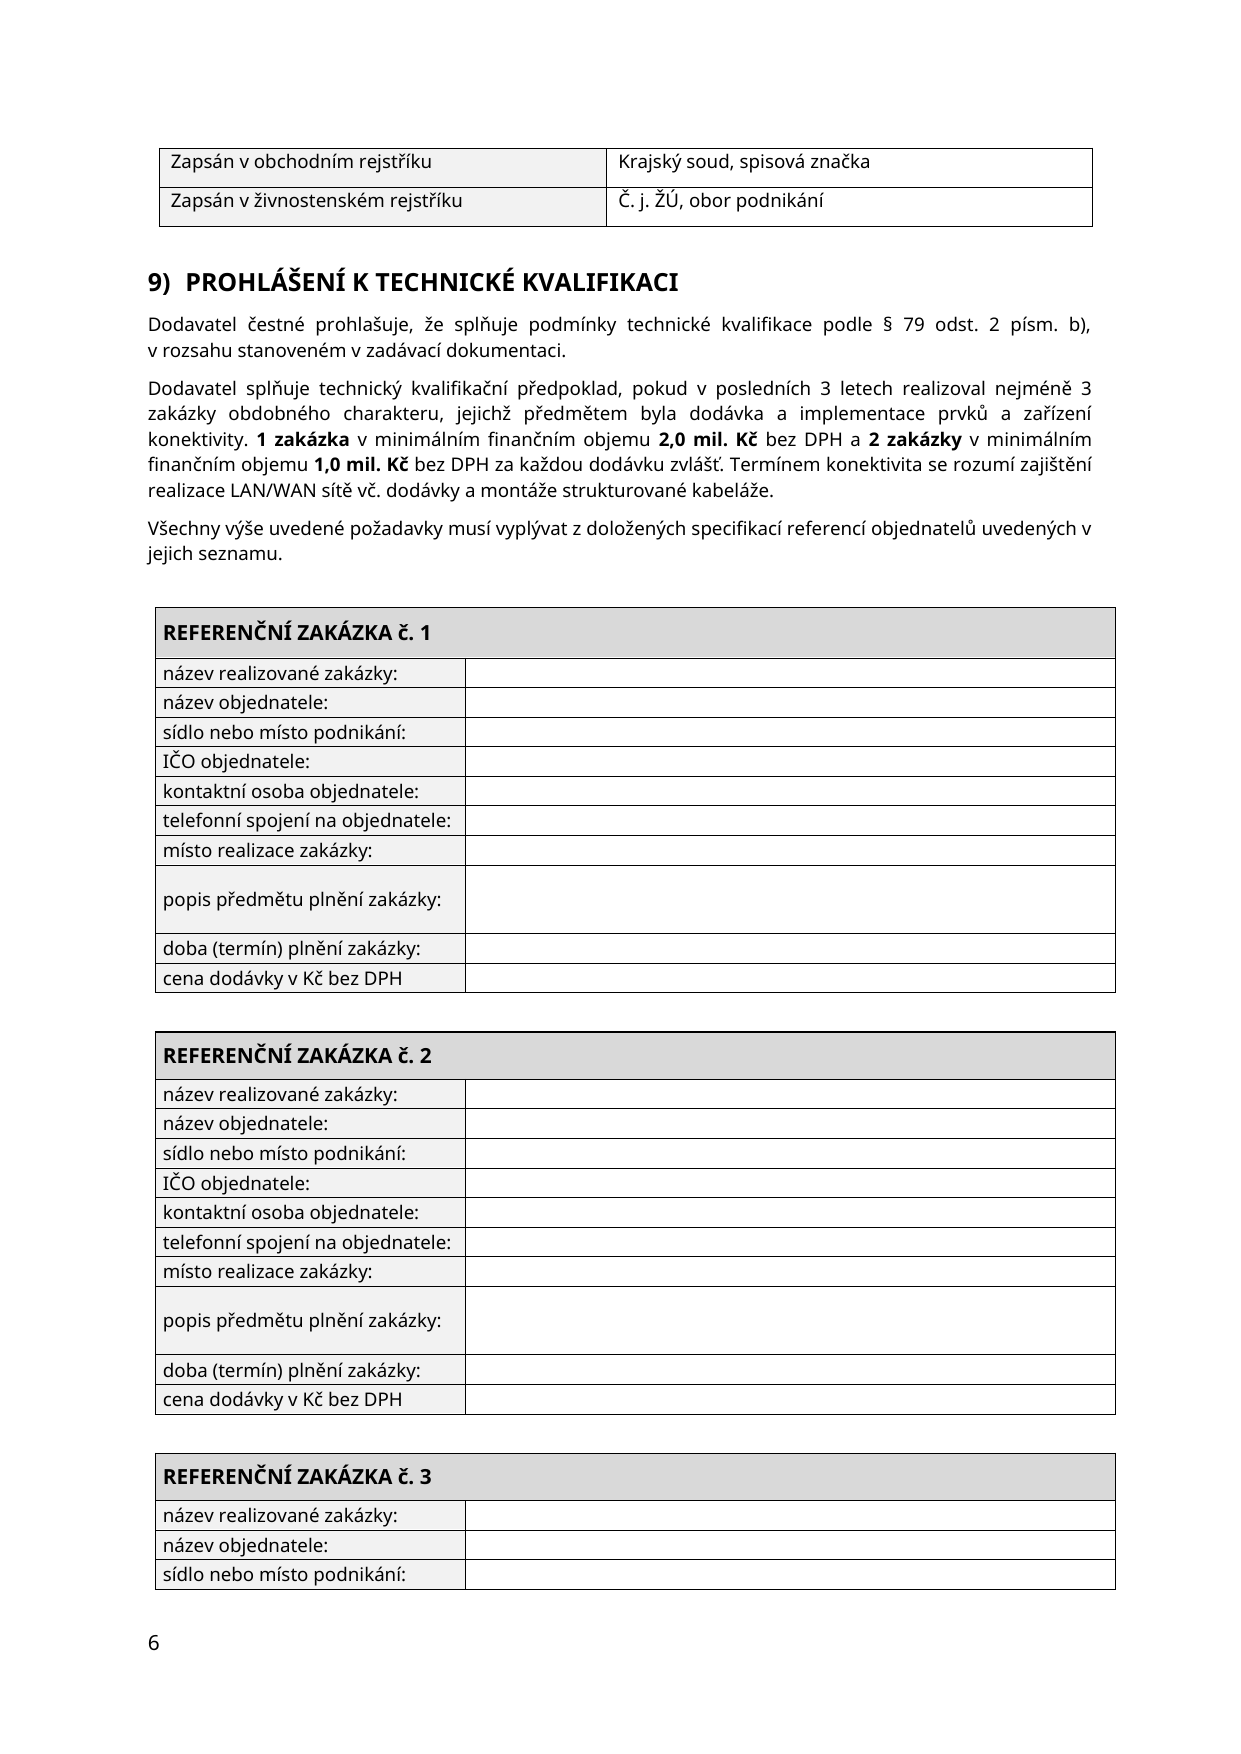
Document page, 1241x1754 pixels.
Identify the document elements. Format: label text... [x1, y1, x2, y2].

table_cell [466, 836, 1115, 864]
text Všechny výše uvedené požadavky musí vyplývat z doložených specifikací referencí objednatelů uvedených v jejich seznamu. [148, 515, 1093, 566]
table_cell popis předmětu plnění zakázky: [156, 866, 465, 933]
table_cell název objednatele: [156, 688, 465, 717]
table_cell [466, 1531, 1115, 1559]
table_cell IČO objednatele: [156, 1169, 465, 1197]
table_cell [466, 777, 1115, 805]
table_cell cena dodávky v Kč bez DPH [156, 1385, 465, 1413]
table_cell Zapsán v živnostenském rejstříku [160, 188, 606, 226]
table_cell sídlo nebo místo podnikání: [156, 1139, 465, 1167]
table_header REFERENČNÍ ZAKÁZKA č. 3 [156, 1454, 1115, 1500]
table_cell Č. j. ŽÚ, obor podnikání [607, 188, 1092, 226]
table_cell sídlo nebo místo podnikání: [156, 718, 465, 746]
table_cell telefonní spojení na objednatele: [156, 1228, 465, 1256]
text Dodavatel splňuje technický kvalifikační předpoklad, pokud v posledních 3 letech realizoval nejméně 3 zakázky obdobného charakteru, jejichž předmětem byla dodávka a implementace prvků a zařízení konektivity. 1 zakázka v minimálním finančním objemu 2,0 mil. Kč bez DPH a 2 zakázky v minimálním finančním objemu 1,0 mil. Kč bez DPH za každou dodávku zvlášť. Termínem konektivita se rozumí zajištění realizace LAN/WAN sítě vč. dodávky a montáže strukturované kabeláže. [148, 375, 1093, 503]
table_cell název objednatele: [156, 1109, 465, 1138]
table_cell [466, 1139, 1115, 1167]
table_header REFERENČNÍ ZAKÁZKA č. 2 [156, 1033, 1115, 1079]
table_cell Zapsán v obchodním rejstříku [160, 149, 606, 187]
table_cell [466, 1080, 1115, 1108]
table_cell [466, 1501, 1115, 1529]
table_cell cena dodávky v Kč bez DPH [156, 964, 465, 992]
table_cell [466, 718, 1115, 746]
subtitle PROHLÁŠENÍ K TECHNICKÉ KVALIFIKACI [148, 265, 679, 299]
table_cell [466, 934, 1115, 963]
table_cell [466, 1109, 1115, 1138]
table_cell [466, 1257, 1115, 1286]
table_cell kontaktní osoba objednatele: [156, 1198, 465, 1227]
table_cell [466, 1228, 1115, 1256]
table_cell název objednatele: [156, 1531, 465, 1559]
table_cell [466, 1385, 1115, 1413]
table_cell [466, 1355, 1115, 1384]
table_cell [466, 806, 1115, 835]
table_cell IČO objednatele: [156, 747, 465, 776]
table_cell [466, 1169, 1115, 1197]
table_cell [466, 964, 1115, 992]
table_cell [466, 659, 1115, 687]
table_header REFERENČNÍ ZAKÁZKA č. 1 [156, 608, 1115, 657]
table_cell telefonní spojení na objednatele: [156, 806, 465, 835]
table_cell doba (termín) plnění zakázky: [156, 1355, 465, 1384]
table_cell [466, 747, 1115, 776]
table_cell sídlo nebo místo podnikání: [156, 1560, 465, 1589]
table_cell místo realizace zakázky: [156, 836, 465, 864]
table_cell popis předmětu plnění zakázky: [156, 1287, 465, 1354]
text Dodavatel čestné prohlašuje, že splňuje podmínky technické kvalifikace podle § 79 odst. 2 písm. b), v rozsahu stanoveném v zadávací dokumentaci. [148, 265, 1093, 362]
table_cell název realizované zakázky: [156, 659, 465, 687]
table_cell název realizované zakázky: [156, 1080, 465, 1108]
table_cell [466, 1198, 1115, 1227]
table_cell Krajský soud, spisová značka [607, 149, 1092, 187]
table_cell [466, 1560, 1115, 1589]
table_cell [466, 866, 1115, 933]
table_cell místo realizace zakázky: [156, 1257, 465, 1286]
table_cell doba (termín) plnění zakázky: [156, 934, 465, 963]
table_cell kontaktní osoba objednatele: [156, 777, 465, 805]
table_cell [466, 1287, 1115, 1354]
table_cell [466, 688, 1115, 717]
table_cell název realizované zakázky: [156, 1501, 465, 1529]
